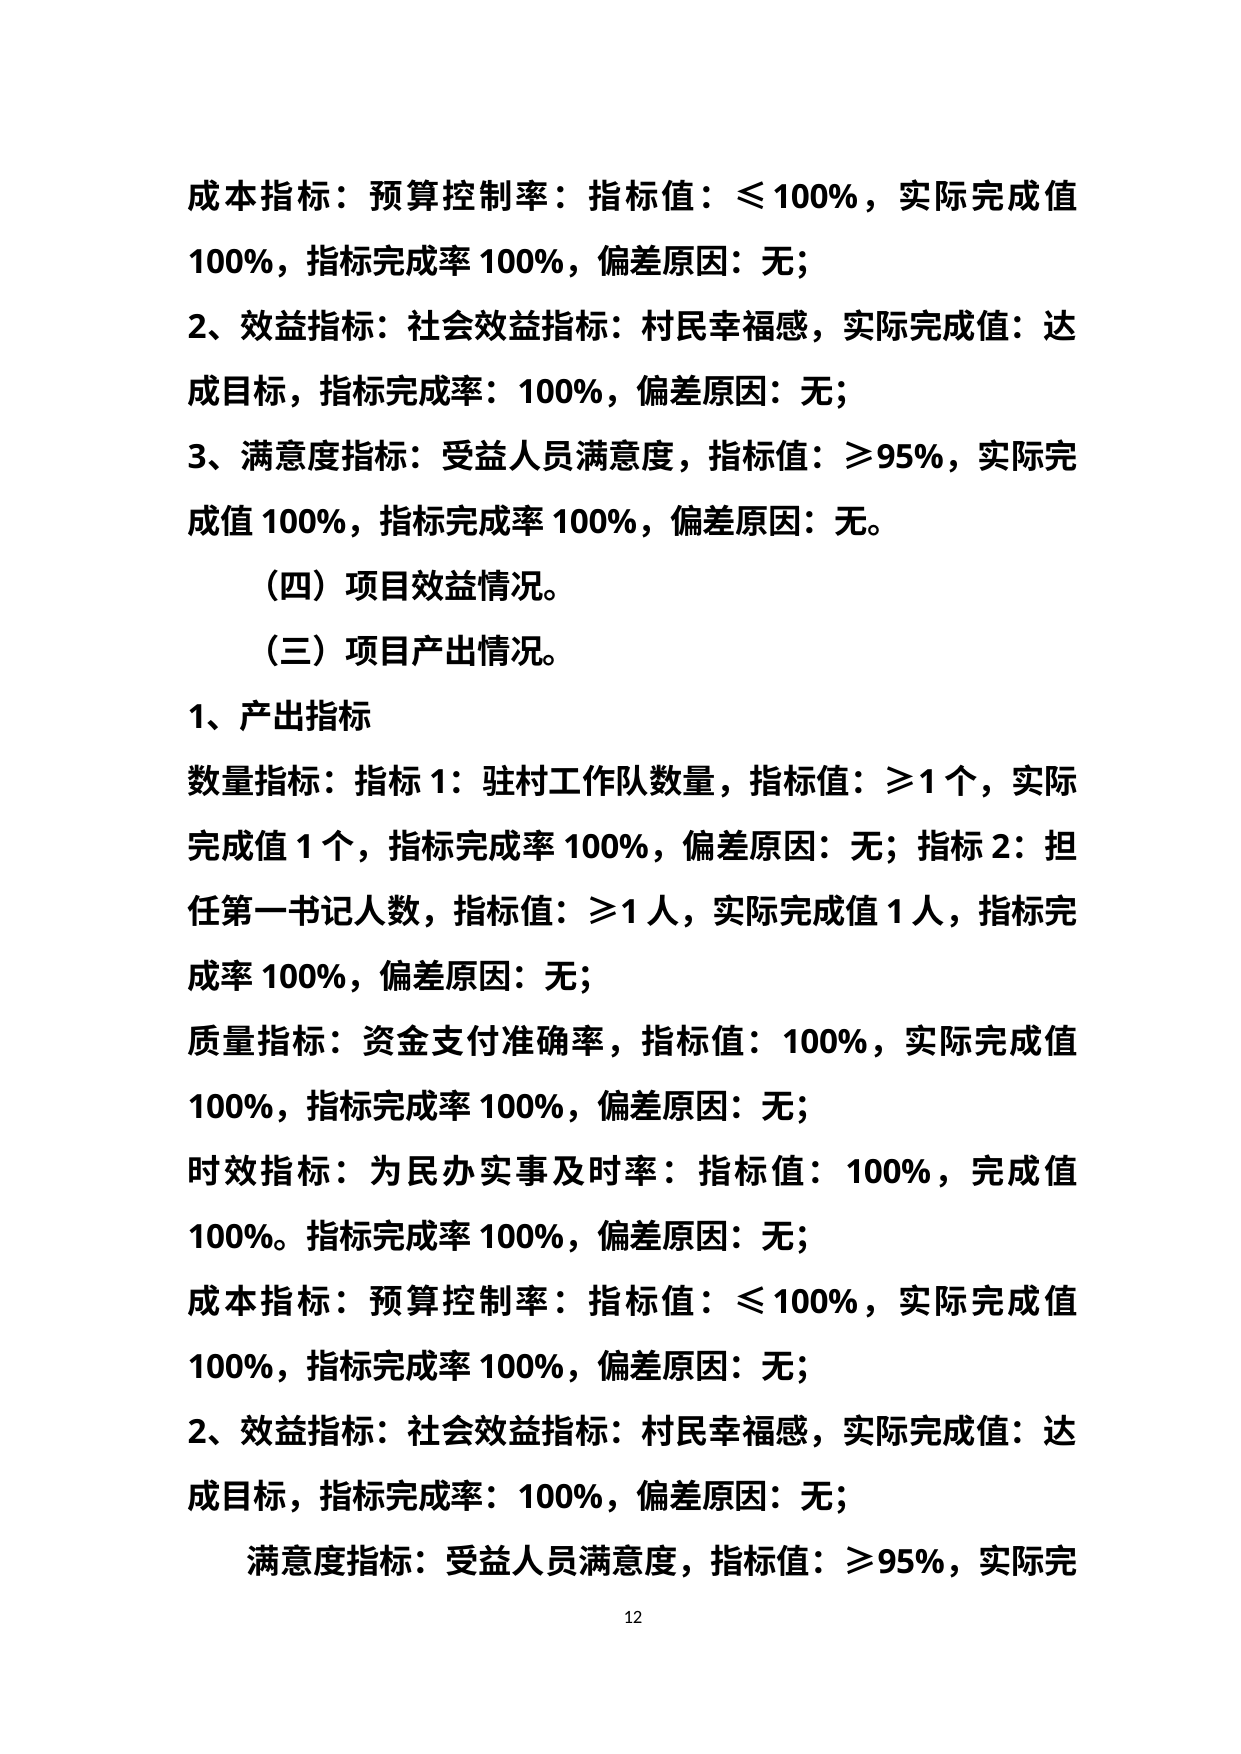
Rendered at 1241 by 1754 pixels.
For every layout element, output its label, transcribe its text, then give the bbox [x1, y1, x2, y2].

text （四）项目效益情况。 [187, 552, 1078, 617]
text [187, 162, 1078, 552]
text （三）项目产出情况。 1、产出指标 数量指标：指标1：驻村工作队数量，指标值：≥1个，实际完成值1个，指标完成率100%，偏差原因：无；指标2：担任第一书记人数，指标值：≥1人，实际完成值1人，指标完成率100%，偏差原因：无； 质量指标：资金支付准确率，指标值：100%，实际完成值100%，指标完成率100%，偏差原因：无； 时效指标：为民办实事及时率：指标值：100%，完成值100%。指标完成率100%，偏差原因：无； 成本指标：预算控制率：指标值：≤100%，实际完成值100%，指标完成率100%，偏差原因：无； 2、效益指标：社会效益指标：村民幸福感，实际完成值：达成目标，指标完成率：100%，偏差原因：无； [187, 617, 1078, 1527]
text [187, 1527, 1078, 1592]
